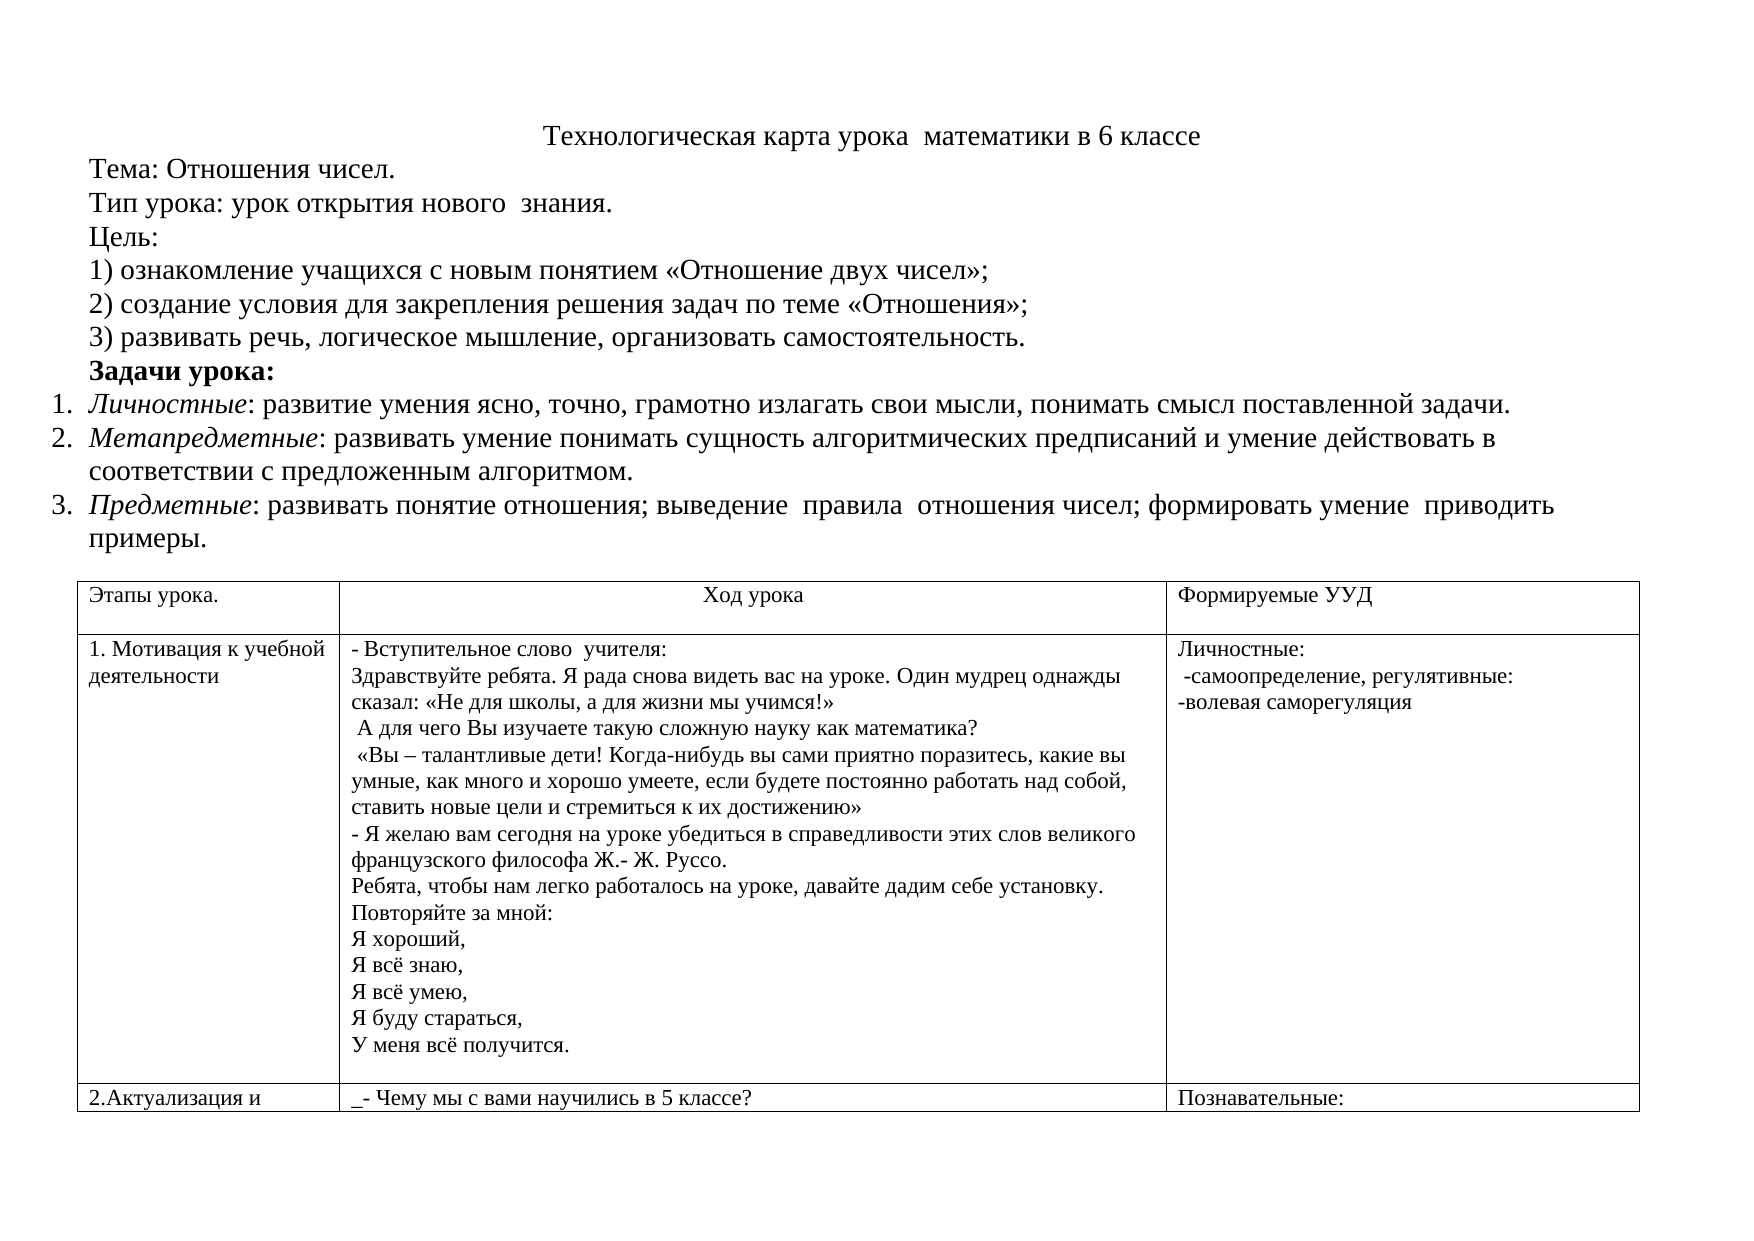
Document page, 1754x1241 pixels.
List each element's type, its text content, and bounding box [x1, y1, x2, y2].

text Тема: Отношения чисел. [89, 152, 1636, 185]
text Тип урока: урок открытия нового знания. [89, 185, 1636, 219]
text Технологическая карта урока математики в 6 классе [89, 118, 1636, 152]
list Личностные: развитие умения ясно, точно, грамотно излагать свои мысли, понимать смысл поставленной задачи. [51, 386, 1636, 420]
table_cell - Вступительное слово учителя: Здравствуйте ребята. Я рада снова видеть вас на уроке. Один мудрец однажды сказал: «Не для школы, а для жизни мы учимся!» А для чего Вы изучаете такую сложную науку как математика? «Вы – талантливые дети! Когда-нибудь вы сами приятно поразитесь, какие вы умные, как много и хорошо умеете, если будете постоянно работать над собой, ставить новые цели и стремиться к их достижению» - Я желаю вам сегодня на уроке убедиться в справедливости этих слов великого французского философа Ж.- Ж. Руссо. Ребята, чтобы нам легко работалось на уроке, давайте дадим себе установку. Повторяйте за мной: Я хороший, Я всё знаю, Я всё умею, Я буду стараться, У меня всё получится. [340, 635, 1166, 1083]
text 2) создание условия для закрепления решения задач по теме «Отношения»; [89, 286, 1636, 319]
text Задачи урока: [89, 353, 1636, 386]
table_cell Личностные: -самоопределение, регулятивные: -волевая саморегуляция [1167, 635, 1639, 1083]
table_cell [1167, 1084, 1639, 1111]
text Цель: [89, 219, 1636, 252]
list Метапредметные: развивать умение понимать сущность алгоритмических предписаний и умение действовать в соответствии с предложенным алгоритмом. [51, 420, 1636, 487]
table_header Формируемые УУД [1167, 582, 1639, 634]
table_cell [340, 1084, 1166, 1111]
list Предметные: развивать понятие отношения; выведение правила отношения чисел; формировать умение приводить примеры. [51, 487, 1636, 554]
text 3) развивать речь, логическое мышление, организовать самостоятельность. [89, 319, 1636, 353]
table_cell 1. Мотивация к учебной деятельности [78, 635, 339, 1083]
text 1) ознакомление учащихся с новым понятием «Отношение двух чисел»; [89, 252, 1636, 286]
table_header Ход урока [340, 582, 1166, 634]
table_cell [78, 1084, 339, 1111]
table_header Этапы урока. [78, 582, 339, 634]
